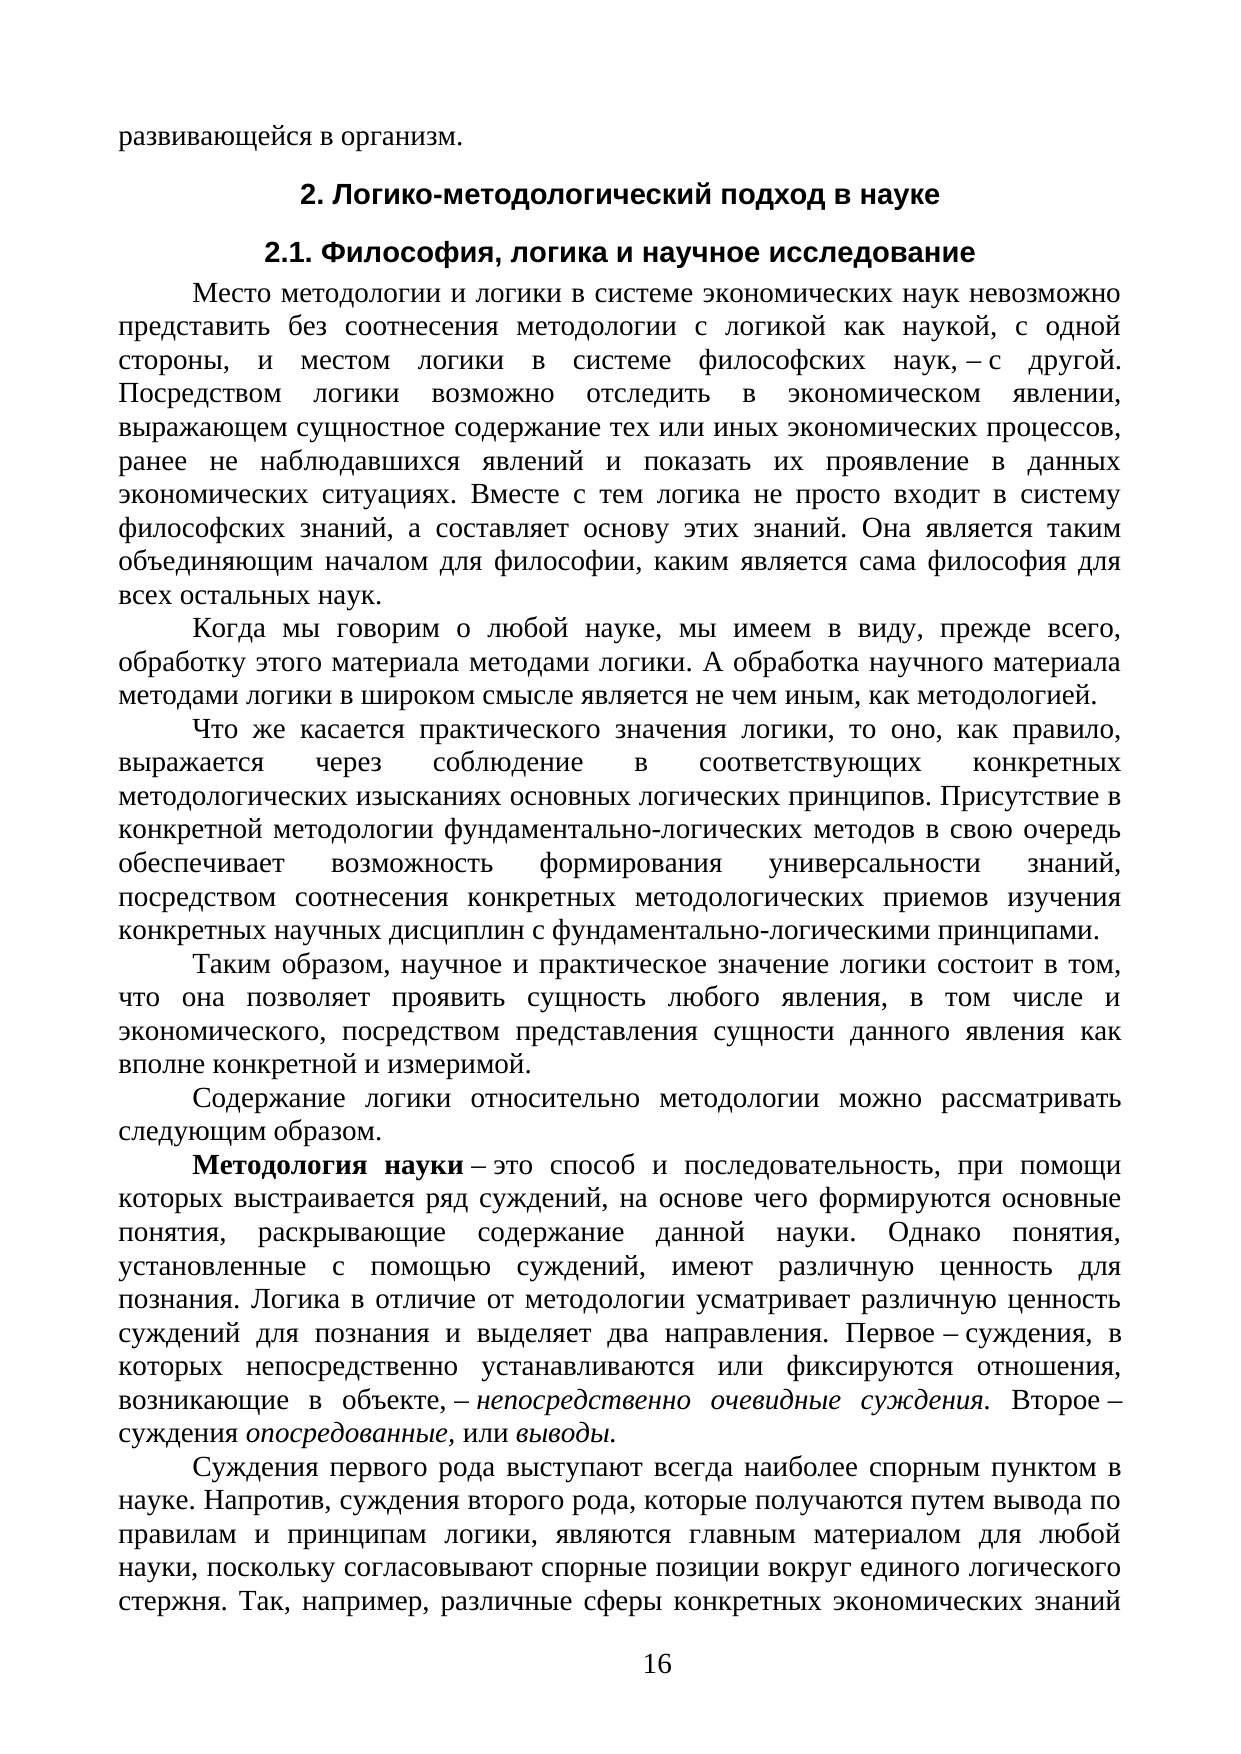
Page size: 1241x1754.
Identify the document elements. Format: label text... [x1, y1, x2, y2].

text Таким образом, научное и практическое значение логики состоит в том, что она позволяет проявить сущность любого явления, в том числе и экономического, посредством представления сущности данного явления как вполне конкретной и измеримой. [118, 946, 1122, 1080]
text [118, 1449, 1122, 1617]
text Когда мы говорим о любой науке, мы имеем в виду, прежде всего, обработку этого материала методами логики. А обработка научного материала методами логики в широком смысле является не чем иным, как методологией. [118, 610, 1122, 711]
text Место методологии и логики в системе экономических наук невозможно представить без соотнесения методологии с логикой как наукой, с одной стороны, и местом логики в системе философских наук, – с другой. Посредством логики возможно отследить в экономическом явлении, выражающем сущностное содержание тех или иных экономических процессов, ранее не наблюдавшихся явлений и показать их проявление в данных экономических ситуациях. Вместе с тем логика не просто входит в систему философских знаний, а составляет основу этих знаний. Она является таким объединяющим началом для философии, каким является сама философия для всех остальных наук. [118, 275, 1122, 610]
text Методология науки – это способ и последовательность, при помощи которых выстраивается ряд суждений, на основе чего формируются основные понятия, раскрывающие содержание данной науки. Однако понятия, установленные с помощью суждений, имеют различную ценность для познания. Логика в отличие от методологии усматривает различную ценность суждений для познания и выделяет два направления. Первое – суждения, в которых непосредственно устанавливаются или фиксируются отношения, возникающие в объекте, – непосредственно очевидные суждения. Второе – суждения опосредованные, или выводы. [118, 1147, 1122, 1449]
text Содержание логики относительно методологии можно рассматривать следующим образом. [118, 1080, 1122, 1147]
subtitle 2. Логико-методологический подход в науке [118, 177, 1122, 210]
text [118, 118, 1122, 152]
subtitle 2.1. Философия, логика и научное исследование [118, 235, 1122, 269]
text Что же касается практического значения логики, то оно, как правило, выражается через соблюдение в соответствующих конкретных методологических изысканиях основных логических принципов. Присутствие в конкретной методологии фундаментально-логических методов в свою очередь обеспечивает возможность формирования универсальности знаний, посредством соотнесения конкретных методологических приемов изучения конкретных научных дисциплин с фундаментально-логическими принципами. [118, 711, 1122, 946]
